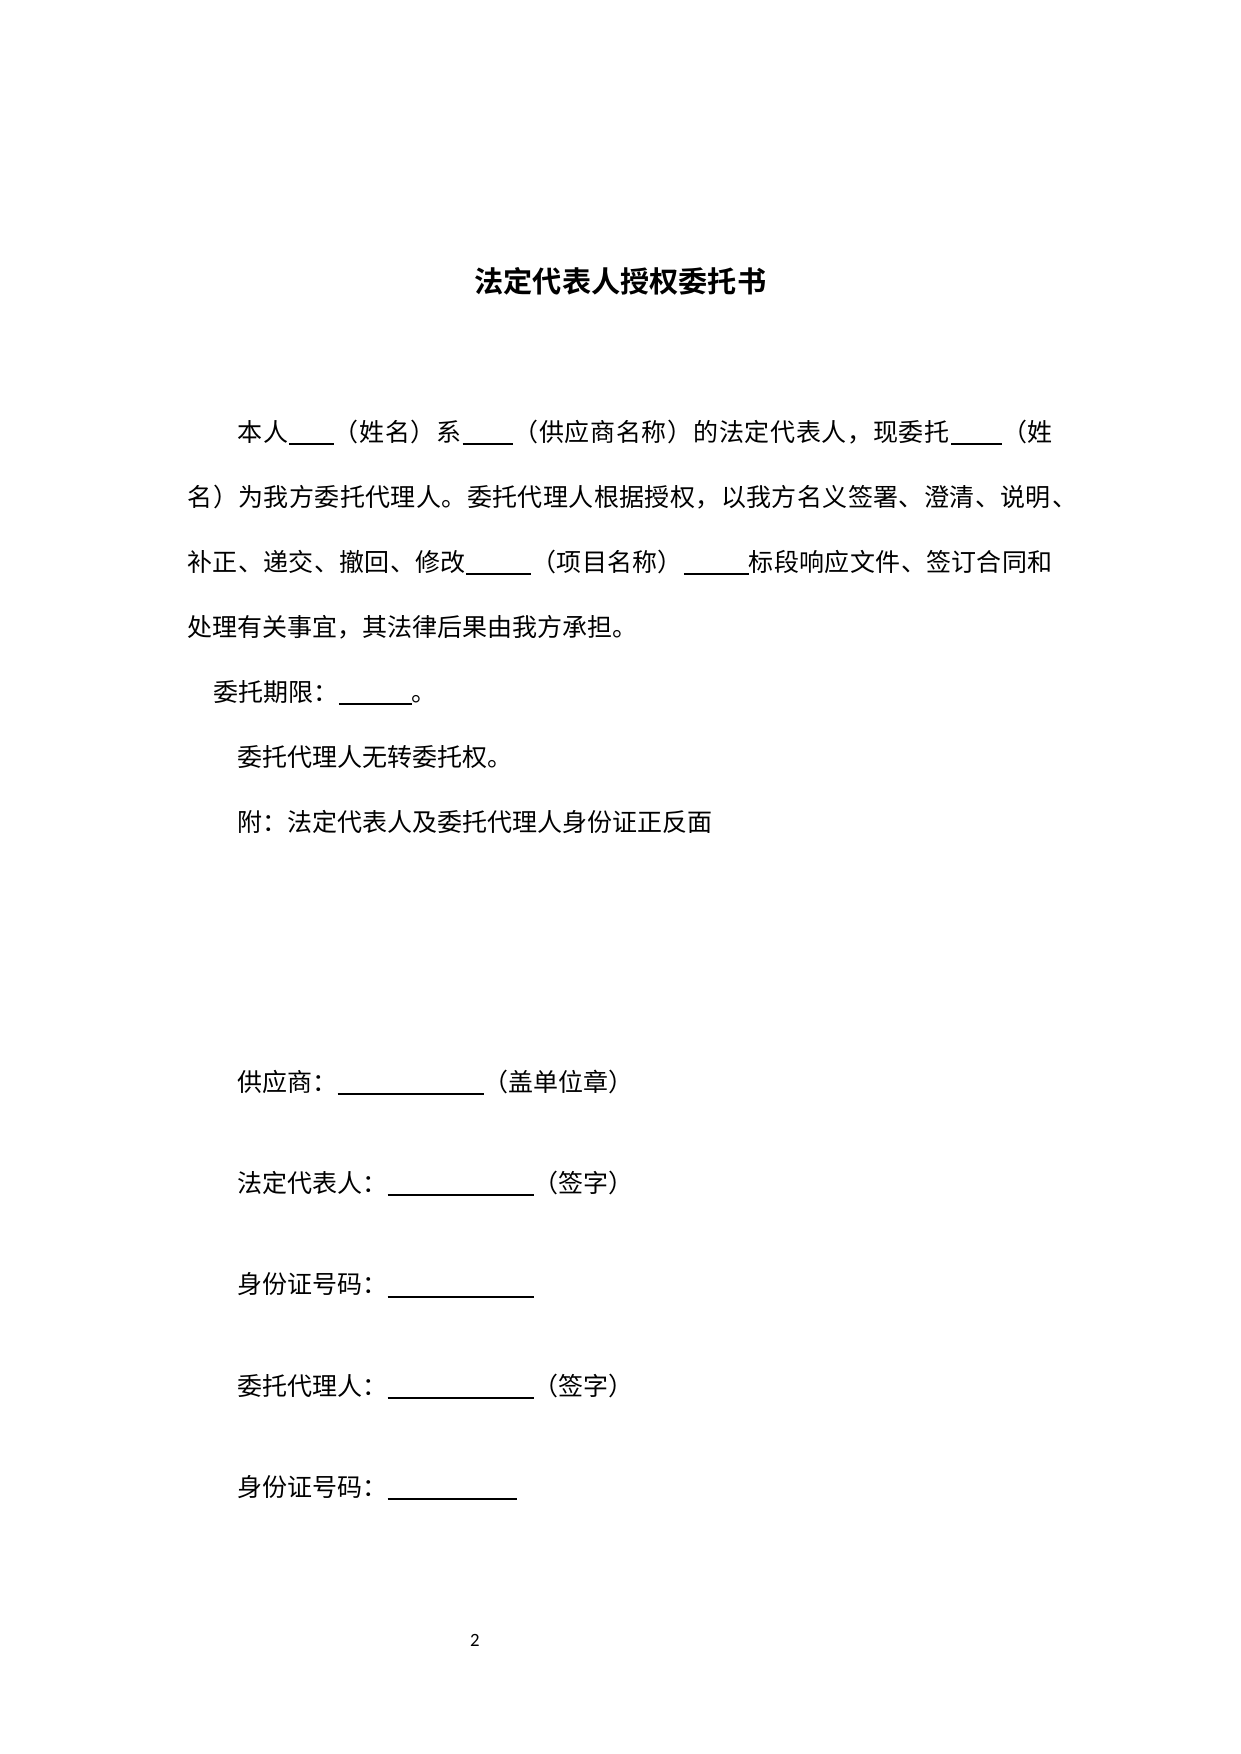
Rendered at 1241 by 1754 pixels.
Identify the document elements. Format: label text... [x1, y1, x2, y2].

text 法定代表人： （签字） [187, 1149, 1053, 1214]
text 附：法定代表人及委托代理人身份证正反面 [187, 788, 1053, 853]
text 身份证号码： [187, 1250, 1053, 1315]
text 供应商： （盖单位章） [187, 1048, 1053, 1113]
text 本人 （姓名）系 （供应商名称）的法定代表人，现委托 （姓名）为我方委托代理人。委托代理人根据授权，以我方名义签署、澄清、说明、补正、递交、撤回、修改 （项目名称） 标段响应文件、签订合同和处理有关事宜，其法律后果由我方承担。 [187, 398, 1053, 658]
text 委托期限： 。 [187, 658, 1053, 723]
text 委托代理人无转委托权。 [187, 723, 1053, 788]
text 身份证号码： [187, 1453, 1053, 1518]
text 委托代理人： （签字） [187, 1352, 1053, 1417]
text 法定代表人授权委托书 [187, 247, 1053, 312]
